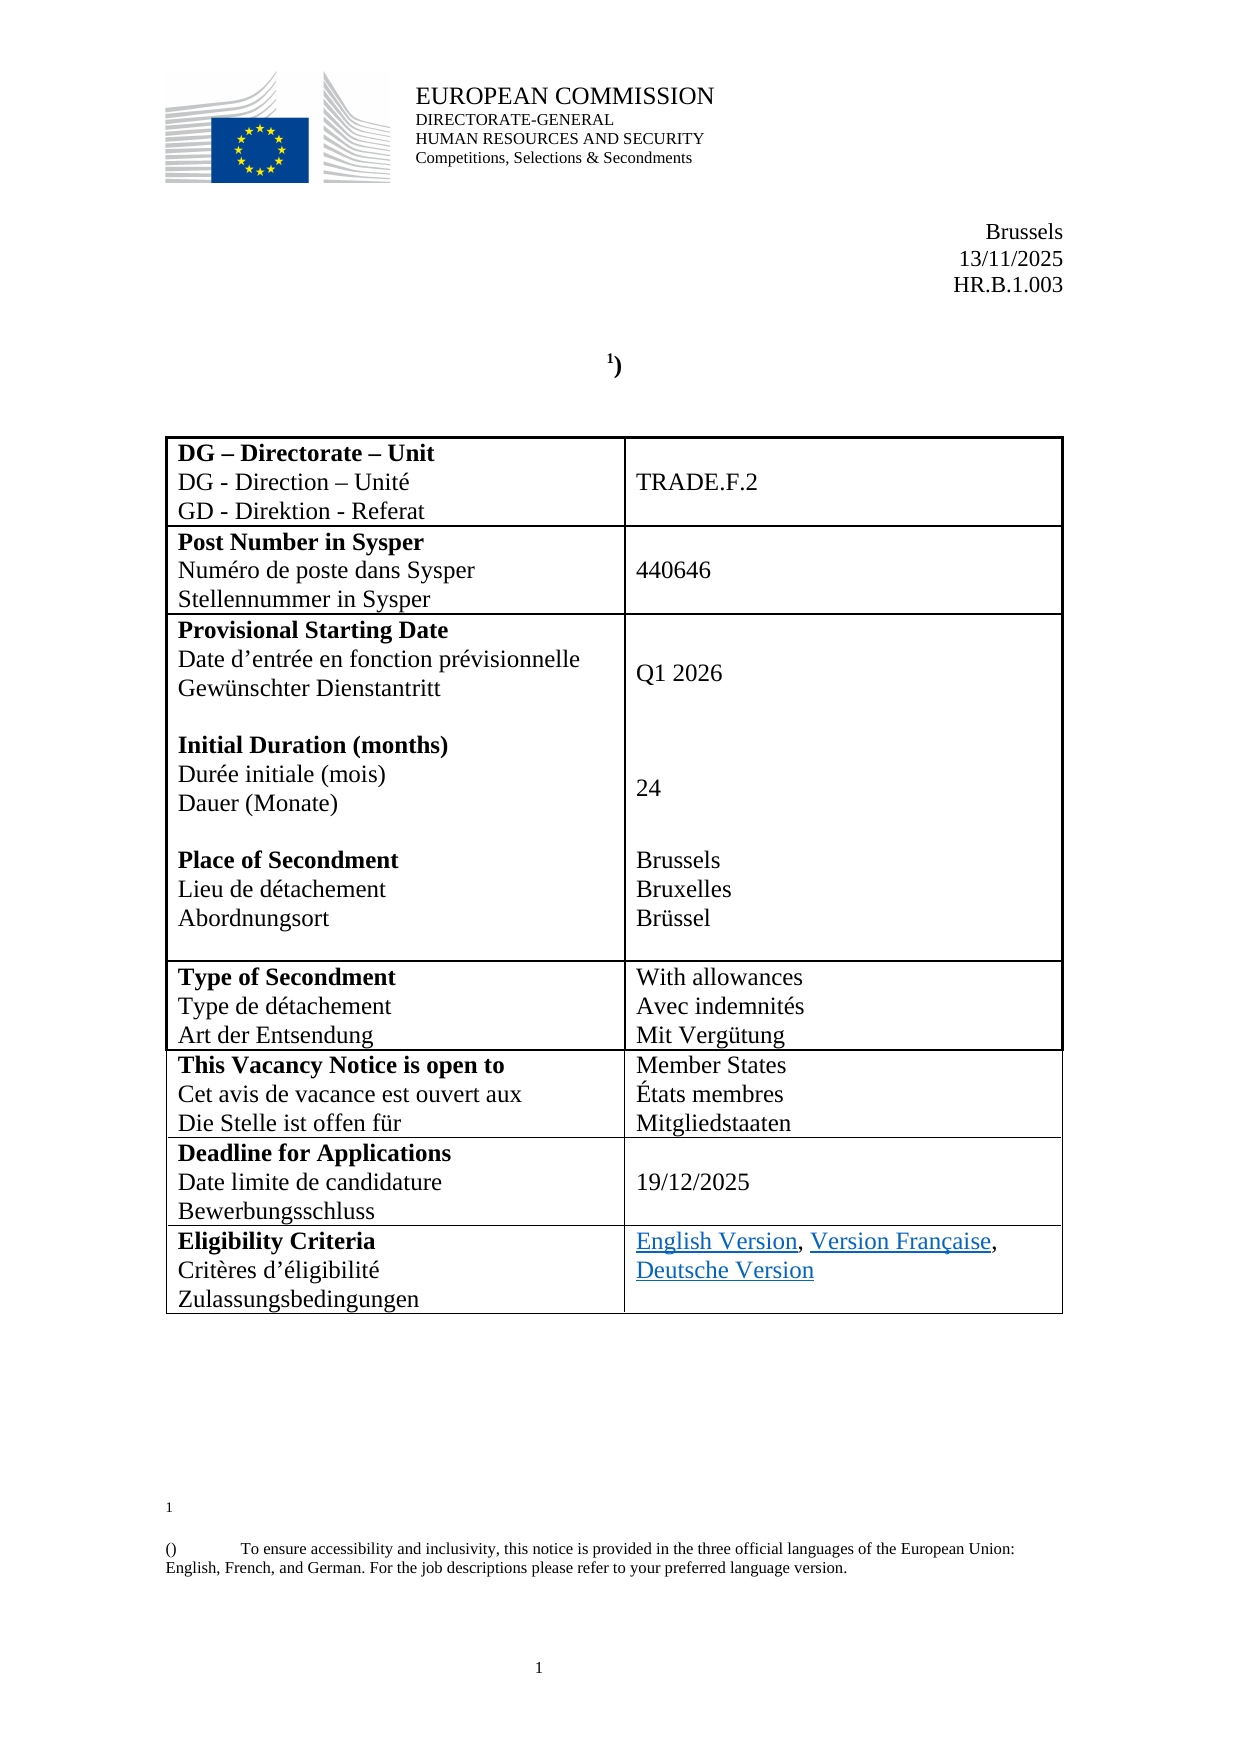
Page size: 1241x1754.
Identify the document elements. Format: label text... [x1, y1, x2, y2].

table_cell This Vacancy Notice is open to Cet avis de vacance est ouvert aux Die Stelle ist offen für [167, 1051, 624, 1137]
table_cell Type of Secondment Type de détachement Art der Entsendung [168, 962, 624, 1048]
table_cell Brussels Bruxelles Brüssel [626, 845, 1061, 960]
table_cell Deadline for Applications Date limite de candidature Bewerbungsschluss [167, 1138, 624, 1224]
table_cell English Version, Version Française, Deutsche Version [625, 1225, 1062, 1312]
table_cell 19/12/2025 [625, 1137, 1062, 1224]
text 13/11/2025 [165, 245, 1063, 271]
table_cell Post Number in Sysper Numéro de poste dans Sysper Stellennummer in Sysper [168, 527, 624, 613]
table_cell Eligibility Criteria Critères d’éligibilité Zulassungsbedingungen [167, 1226, 624, 1312]
table_header TRADE.F.2 [626, 439, 1061, 525]
table_cell Member States États membres Mitgliedstaaten [625, 1051, 1062, 1137]
table_cell Place of Secondment Lieu de détachement Abordnungsort [168, 845, 624, 960]
table_cell Q1 2026 [626, 615, 1061, 730]
table_cell 440646 [626, 527, 1061, 613]
table_cell Initial Duration (months) Durée initiale (mois) Dauer (Monate) [168, 730, 624, 845]
text Brussels [165, 134, 1063, 245]
table_cell Provisional Starting Date Date d’entrée en fonction prévisionnelle Gewünschter Dienstantritt [168, 615, 624, 730]
text HR.B.1.003 [165, 271, 1063, 297]
table_header DG – Directorate – Unit DG - Direction – Unité GD - Direktion - Referat [168, 439, 624, 525]
table_cell With allowances Avec indemnités Mit Vergütung [626, 962, 1061, 1048]
table_cell 24 [626, 730, 1061, 845]
picture [165, 71, 391, 183]
